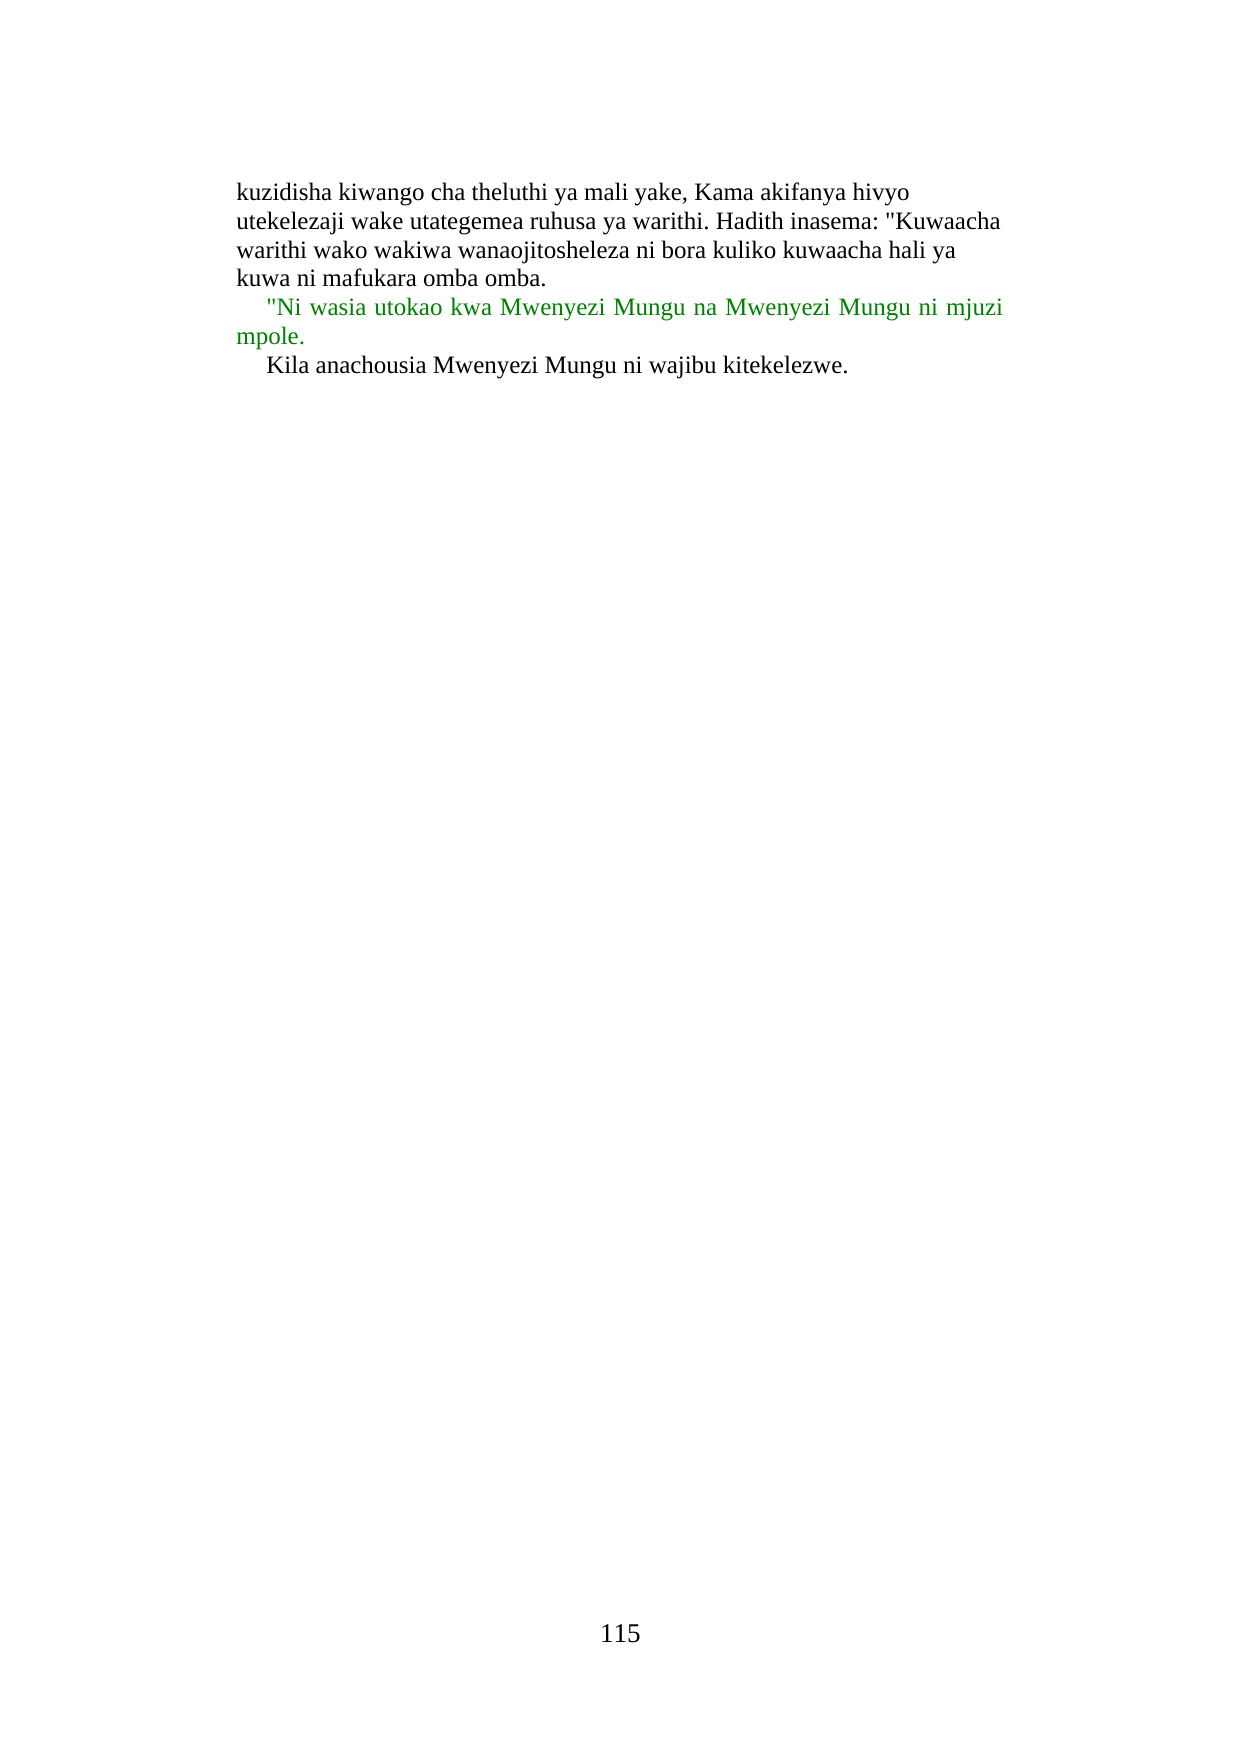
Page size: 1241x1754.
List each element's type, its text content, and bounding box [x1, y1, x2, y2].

text Kila anachousia Mwenyezi Mungu ni wajibu kitekelezwe. [236, 350, 1004, 378]
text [236, 177, 1004, 292]
text "Ni wasia utokao kwa Mwenyezi Mungu na Mwenyezi Mungu ni mjuzi mpole. [236, 292, 1004, 350]
